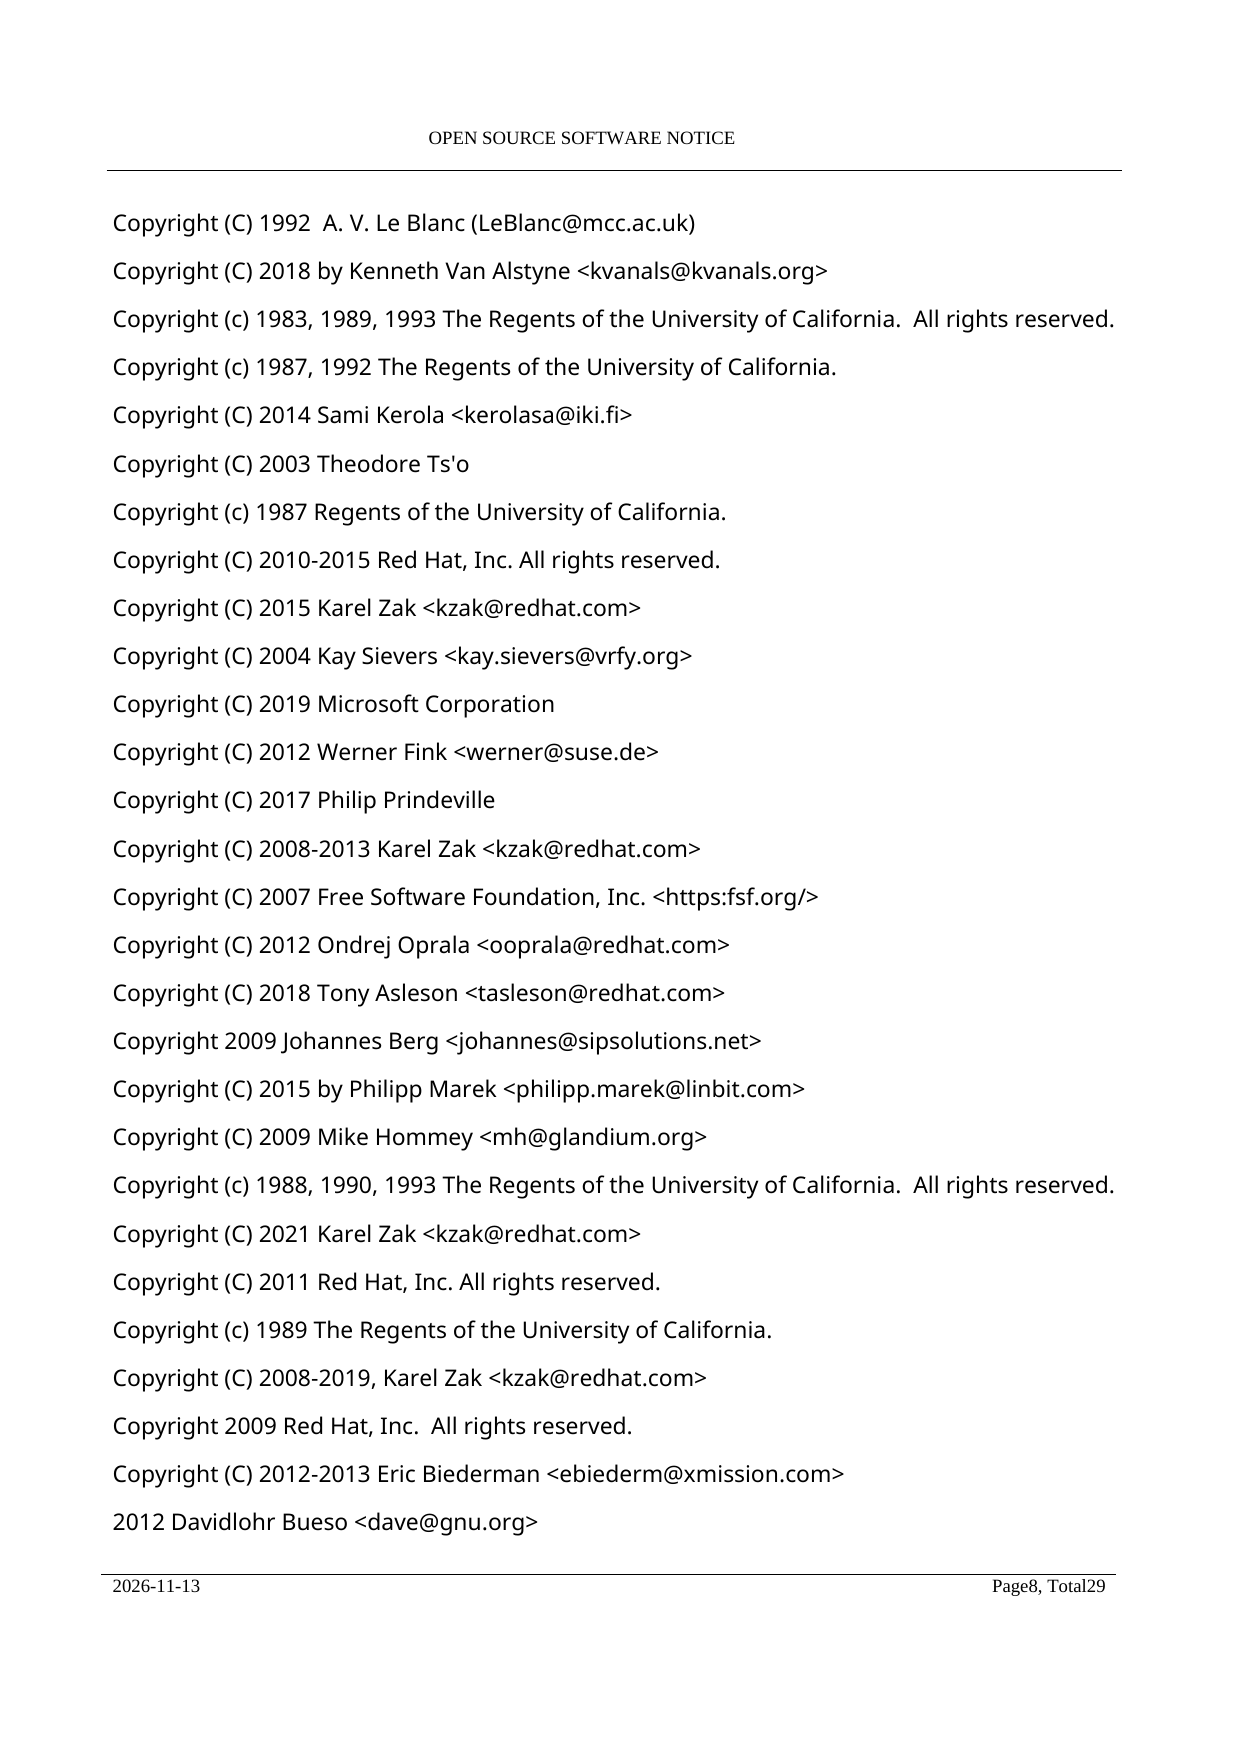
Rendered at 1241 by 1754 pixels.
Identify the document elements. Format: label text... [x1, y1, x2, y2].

text Copyright (C) 2015 Karel Zak <kzak@redhat.com> [112, 591, 1128, 624]
text Copyright (C) 2007 Free Software Foundation, Inc. <https:fsf.org/> [112, 880, 1128, 913]
text Copyright (c) 1988, 1990, 1993 The Regents of the University of California. All rights reserved. [112, 1169, 1128, 1201]
text Copyright (C) 2021 Karel Zak <kzak@redhat.com> [112, 1217, 1128, 1249]
text Copyright (C) 2018 Tony Asleson <tasleson@redhat.com> [112, 976, 1128, 1009]
text Copyright (C) 2017 Philip Prindeville [112, 784, 1128, 816]
text 2012 Davidlohr Bueso <dave@gnu.org> [112, 1506, 1128, 1538]
text Copyright (C) 2018 by Kenneth Van Alstyne <kvanals@kvanals.org> [112, 254, 1128, 287]
text Copyright 2009 Red Hat, Inc. All rights reserved. [112, 1409, 1128, 1442]
text Copyright (c) 1989 The Regents of the University of California. [112, 1313, 1128, 1346]
text Copyright (C) 2012-2013 Eric Biederman <ebiederm@xmission.com> [112, 1458, 1128, 1490]
text Copyright (C) 2012 Ondrej Oprala <ooprala@redhat.com> [112, 928, 1128, 961]
text Copyright (C) 2014 Sami Kerola <kerolasa@iki.fi> [112, 399, 1128, 431]
text Copyright (C) 2011 Red Hat, Inc. All rights reserved. [112, 1265, 1128, 1298]
text Copyright 2009 Johannes Berg <johannes@sipsolutions.net> [112, 1024, 1128, 1057]
text Copyright (c) 1987 Regents of the University of California. [112, 495, 1128, 528]
text Copyright (C) 2003 Theodore Ts'o [112, 447, 1128, 479]
text Copyright (C) 2004 Kay Sievers <kay.sievers@vrfy.org> [112, 639, 1128, 672]
text Copyright (C) 2015 by Philipp Marek <philipp.marek@linbit.com> [112, 1073, 1128, 1105]
text Copyright (C) 2008-2019, Karel Zak <kzak@redhat.com> [112, 1361, 1128, 1394]
text Copyright (C) 2010-2015 Red Hat, Inc. All rights reserved. [112, 543, 1128, 576]
text Copyright (c) 1983, 1989, 1993 The Regents of the University of California. All rights reserved. [112, 303, 1128, 335]
text Copyright (c) 1987, 1992 The Regents of the University of California. [112, 351, 1128, 383]
text Copyright (C) 2019 Microsoft Corporation [112, 688, 1128, 720]
text Copyright (C) 1992 A. V. Le Blanc (LeBlanc@mcc.ac.uk) [112, 206, 1128, 239]
text Copyright (C) 2012 Werner Fink <werner@suse.de> [112, 736, 1128, 768]
text Copyright (C) 2008-2013 Karel Zak <kzak@redhat.com> [112, 832, 1128, 864]
text Copyright (C) 2009 Mike Hommey <mh@glandium.org> [112, 1121, 1128, 1153]
